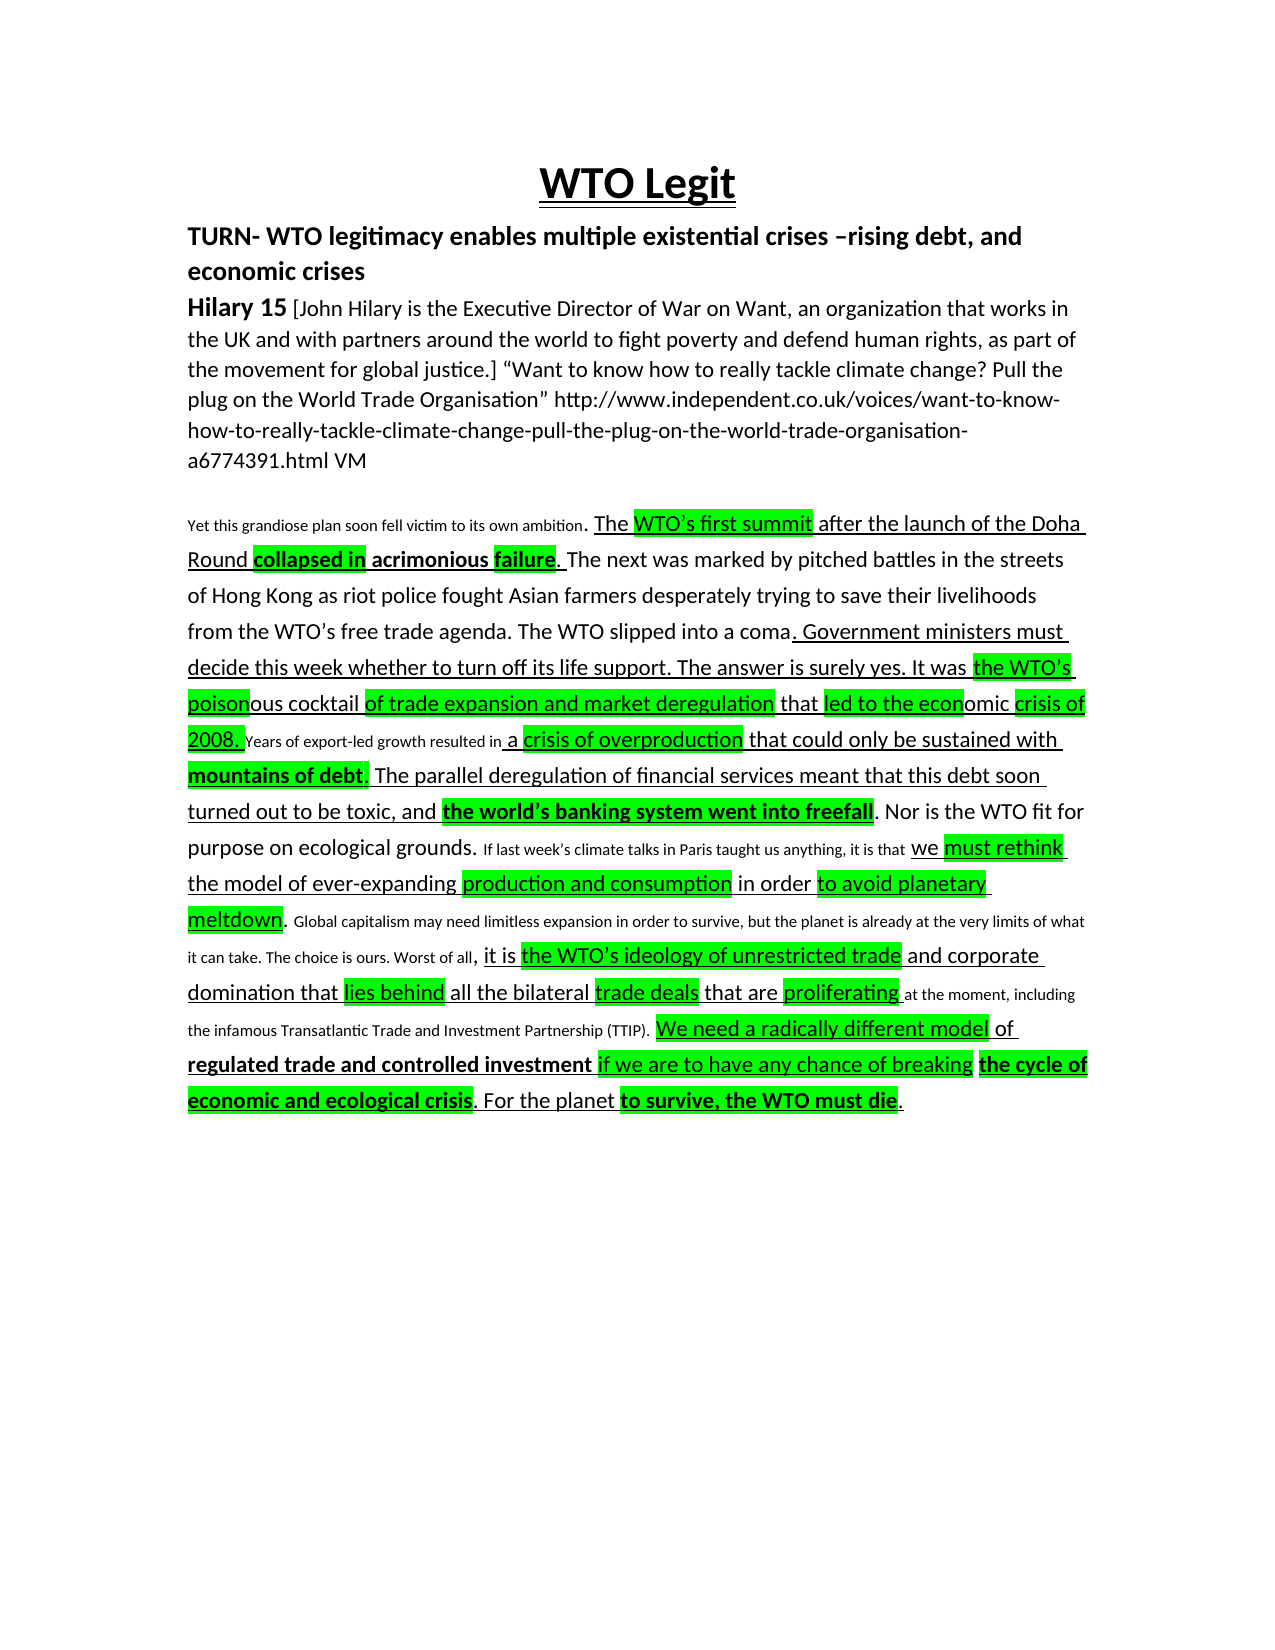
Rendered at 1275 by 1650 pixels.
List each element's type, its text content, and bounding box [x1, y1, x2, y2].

text Yet this grandiose plan soon fell victim to its own ambition. The WTO’s first summit after the launch of the Doha Round collapsed in acrimonious failure. The next was marked by pitched battles in the streets of Hong Kong as riot police fought Asian farmers desperately trying to save their livelihoods from the WTO’s free trade agenda. The WTO slipped into a coma. Government ministers must decide this week whether to turn off its life support. The answer is surely yes. It was the WTO’s poisonous cocktail of trade expansion and market deregulation that led to the economic crisis of 2008. Years of export-led growth resulted in a crisis of overproduction that could only be sustained with mountains of debt. The parallel deregulation of financial services meant that this debt soon turned out to be toxic, and the world’s banking system went into freefall. Nor is the WTO fit for purpose on ecological grounds. If last week’s climate talks in Paris taught us anything, it is that we must rethink the model of ever-expanding production and consumption in order to avoid planetary meltdown. Global capitalism may need limitless expansion in order to survive, but the planet is already at the very limits of what it can take. The choice is ours. Worst of all, it is the WTO’s ideology of unrestricted trade and corporate domination that lies behind all the bilateral trade deals that are proliferating at the moment, including the infamous Transatlantic Trade and Investment Partnership (TTIP). We need a radically different model of regulated trade and controlled investment if we are to have any chance of breaking the cycle of economic and ecological crisis. For the planet to survive, the WTO must die. [187, 501, 1087, 1114]
subtitle WTO Legit [187, 154, 1087, 210]
text Hilary 15 [John Hilary is the Executive Director of War on Want, an organization that works in the UK and with partners around the world to fight poverty and defend human rights, as part of the movement for global justice.] “Want to know how to really tackle climate change? Pull the plug on the World Trade Organisation” http://www.independent.co.uk/voices/want-to-know-how-to-really-tackle-climate-change-pull-the-plug-on-the-world-trade-organisation-a6774391.html VM [187, 290, 1087, 474]
subtitle TURN- WTO legitimacy enables multiple existential crises –rising debt, and economic crises [187, 219, 1087, 287]
